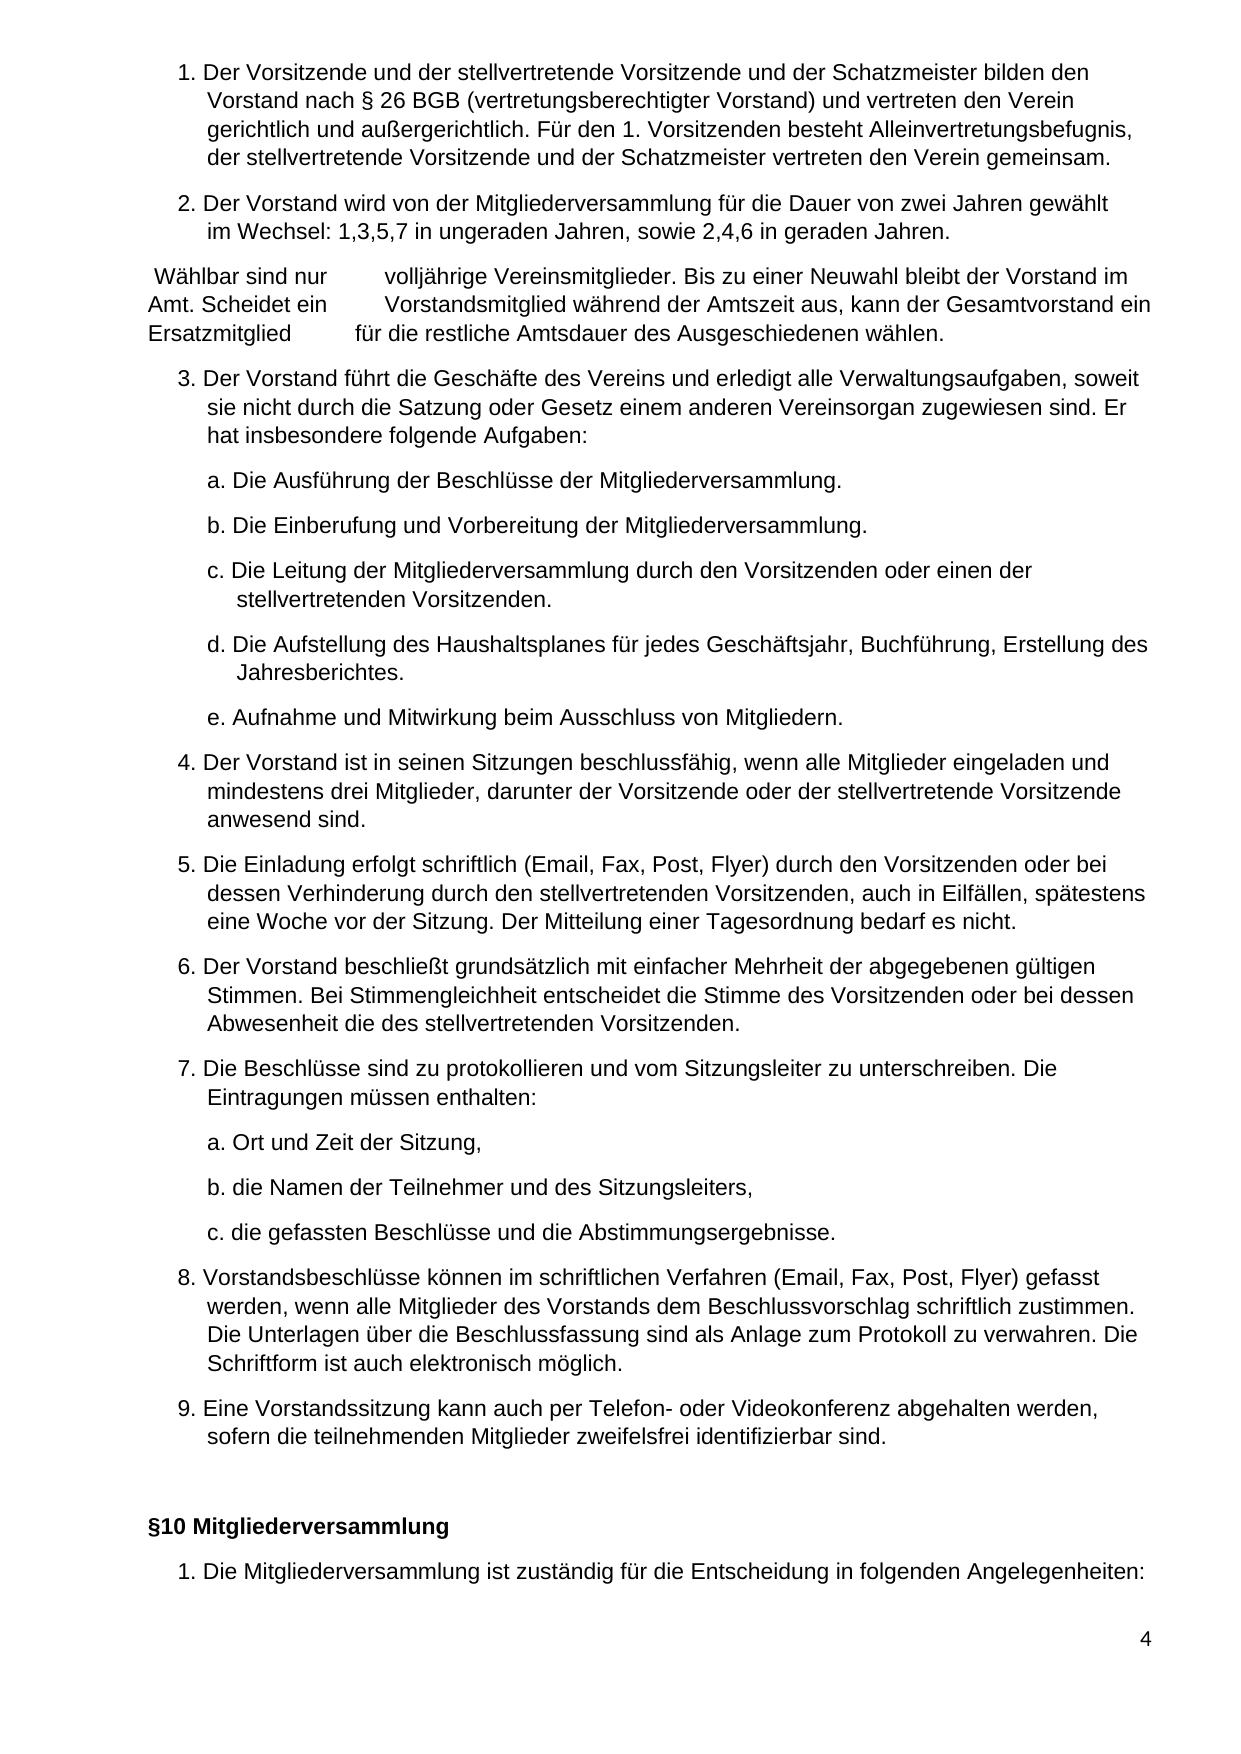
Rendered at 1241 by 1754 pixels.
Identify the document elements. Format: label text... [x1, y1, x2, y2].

text 7. Die Beschlüsse sind zu protokollieren und vom Sitzungsleiter zu unterschreiben. Die Eintragungen müssen enthalten: [148, 1055, 1152, 1110]
text 5. Die Einladung erfolgt schriftlich (Email, Fax, Post, Flyer) durch den Vorsitzenden oder bei dessen Verhinderung durch den stellvertretenden Vorsitzenden, auch in Eilfällen, spätestens eine Woche vor der Sitzung. Der Mitteilung einer Tagesordnung bedarf es nicht. [148, 851, 1152, 934]
text c. Die Leitung der Mitgliederversammlung durch den Vorsitzenden oder einen der stellvertretenden Vorsitzenden. [177, 557, 1152, 612]
text e. Aufnahme und Mitwirkung beim Ausschluss von Mitgliedern. [177, 704, 1152, 731]
text 4. Der Vorstand ist in seinen Sitzungen beschlussfähig, wenn alle Mitglieder eingeladen und mindestens drei Mitglieder, darunter der Vorsitzende oder der stellvertretende Vorsitzende anwesend sind. [148, 749, 1152, 833]
text a. Ort und Zeit der Sitzung, [148, 1129, 1152, 1155]
text 1. Die Mitgliederversammlung ist zuständig für die Entscheidung in folgenden Angelegenheiten: [148, 1558, 1152, 1585]
text 1. Der Vorsitzende und der stellvertretende Vorsitzende und der Schatzmeister bilden den Vorstand nach § 26 BGB (vertretungsberechtigter Vorstand) und vertreten den Verein gerichtlich und außergerichtlich. Für den 1. Vorsitzenden besteht Alleinvertretungsbefugnis, der stellvertretende Vorsitzende und der Schatzmeister vertreten den Verein gemeinsam. [148, 59, 1152, 171]
text 6. Der Vorstand beschließt grundsätzlich mit einfacher Mehrheit der abgegebenen gültigen Stimmen. Bei Stimmengleichheit entscheidet die Stimme des Vorsitzenden oder bei dessen Abwesenheit die des stellvertretenden Vorsitzenden. [148, 953, 1152, 1037]
text 2. Der Vorstand wird von der Mitgliederversammlung für die Dauer von zwei Jahren gewählt im Wechsel: 1,3,5,7 in ungeraden Jahren, sowie 2,4,6 in geraden Jahren. [148, 189, 1152, 244]
text Wählbar sind nur volljährige Vereinsmitglieder. Bis zu einer Neuwahl bleibt der Vorstand im Amt. Scheidet ein Vorstandsmitglied während der Amtszeit aus, kann der Gesamtvorstand ein Ersatzmitglied für die restliche Amtsdauer des Ausgeschiedenen wählen. [148, 263, 1152, 346]
text 9. Eine Vorstandssitzung kann auch per Telefon- oder Videokonferenz abgehalten werden, sofern die teilnehmenden Mitglieder zweifelsfrei identifizierbar sind. [148, 1394, 1152, 1449]
text 8. Vorstandsbeschlüsse können im schriftlichen Verfahren (Email, Fax, Post, Flyer) gefasst werden, wenn alle Mitglieder des Vorstands dem Beschlussvorschlag schriftlich zustimmen. Die Unterlagen über die Beschlussfassung sind als Anlage zum Protokoll zu verwahren. Die Schriftform ist auch elektronisch möglich. [148, 1264, 1152, 1376]
text b. die Namen der Teilnehmer und des Sitzungsleiters, [148, 1174, 1152, 1200]
text a. Die Ausführung der Beschlüsse der Mitgliederversammlung. [177, 467, 1152, 493]
text §10 Mitgliederversammlung [148, 1513, 1152, 1539]
text c. die gefassten Beschlüsse und die Abstimmungsergebnisse. [148, 1219, 1152, 1245]
text 3. Der Vorstand führt die Geschäfte des Vereins und erledigt alle Verwaltungsaufgaben, soweit sie nicht durch die Satzung oder Gesetz einem anderen Vereinsorgan zugewiesen sind. Er hat insbesondere folgende Aufgaben: [148, 365, 1152, 448]
text d. Die Aufstellung des Haushaltsplanes für jedes Geschäftsjahr, Buchführung, Erstellung des Jahresberichtes. [177, 631, 1152, 686]
text b. Die Einberufung und Vorbereitung der Mitgliederversammlung. [177, 512, 1152, 538]
